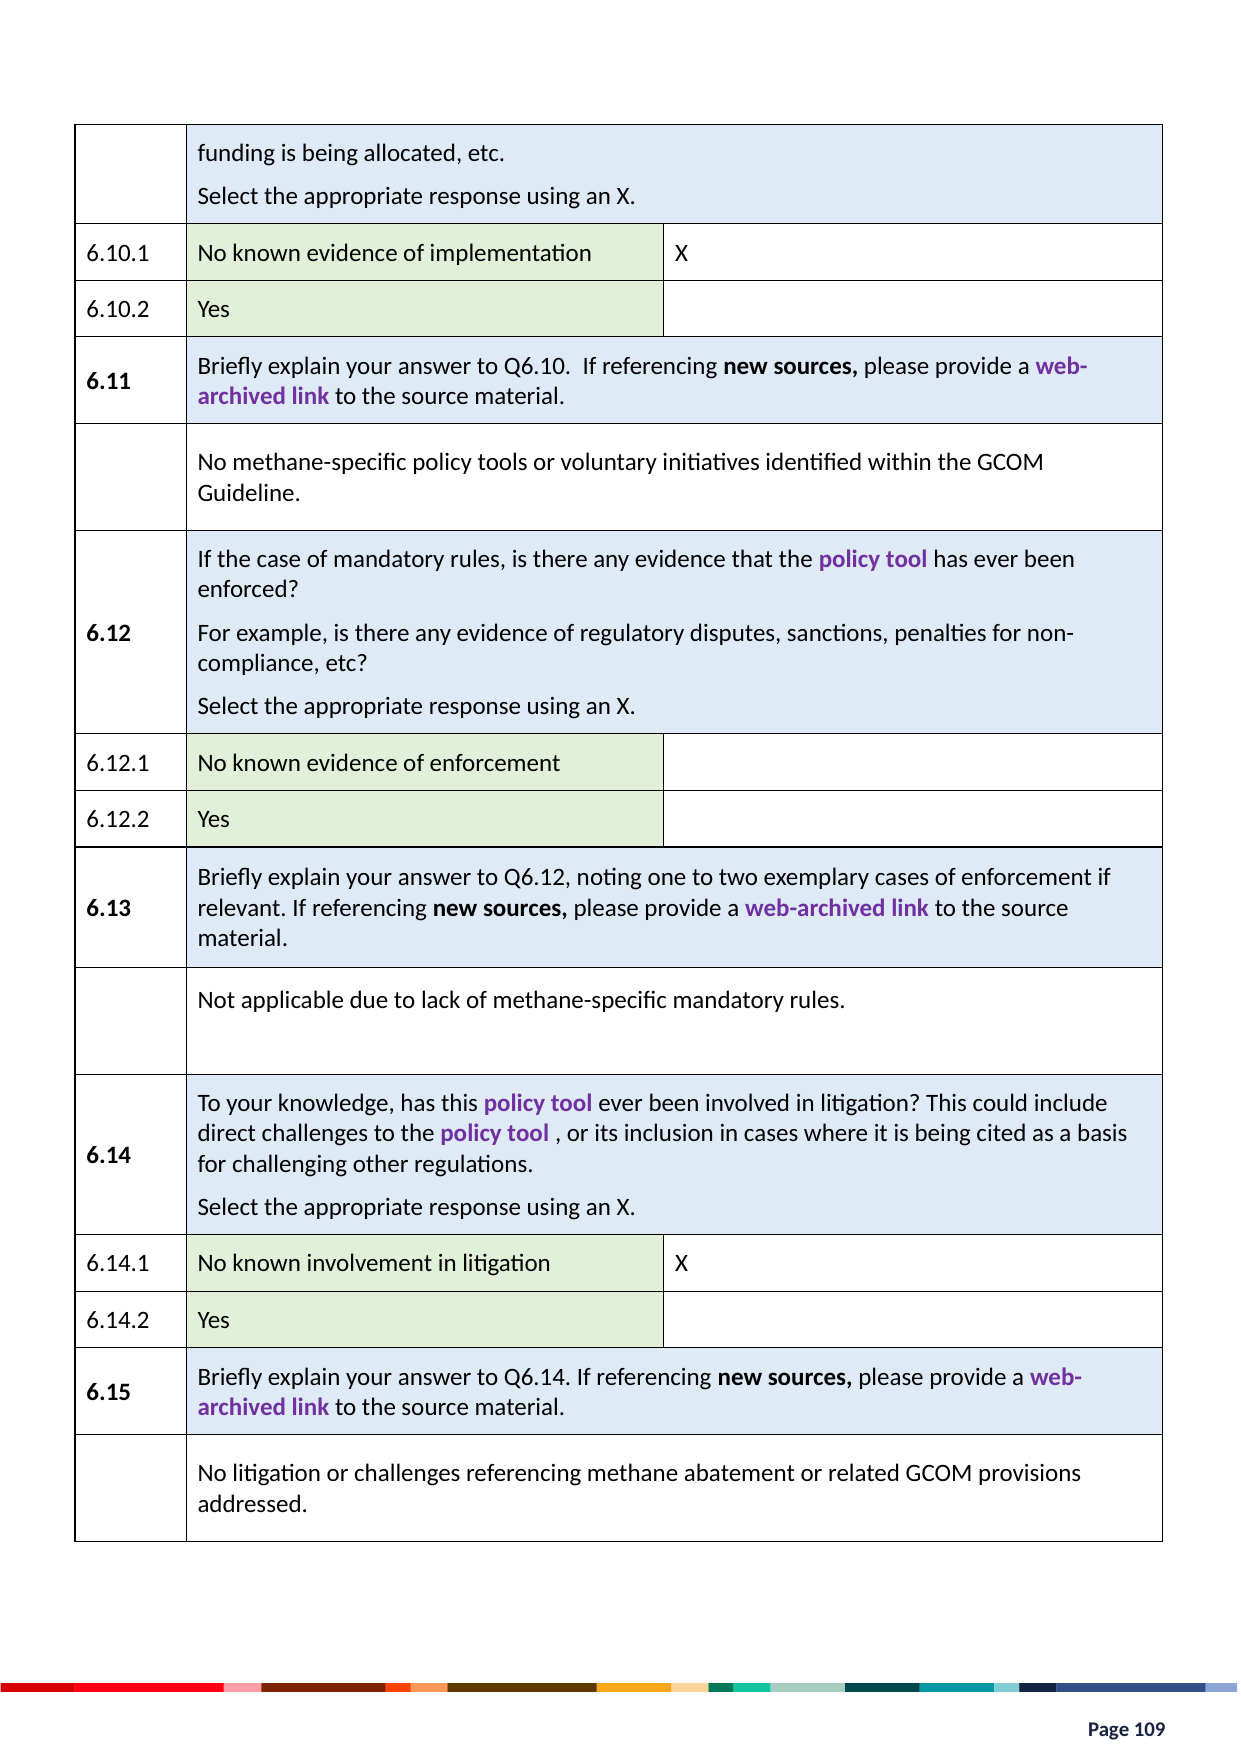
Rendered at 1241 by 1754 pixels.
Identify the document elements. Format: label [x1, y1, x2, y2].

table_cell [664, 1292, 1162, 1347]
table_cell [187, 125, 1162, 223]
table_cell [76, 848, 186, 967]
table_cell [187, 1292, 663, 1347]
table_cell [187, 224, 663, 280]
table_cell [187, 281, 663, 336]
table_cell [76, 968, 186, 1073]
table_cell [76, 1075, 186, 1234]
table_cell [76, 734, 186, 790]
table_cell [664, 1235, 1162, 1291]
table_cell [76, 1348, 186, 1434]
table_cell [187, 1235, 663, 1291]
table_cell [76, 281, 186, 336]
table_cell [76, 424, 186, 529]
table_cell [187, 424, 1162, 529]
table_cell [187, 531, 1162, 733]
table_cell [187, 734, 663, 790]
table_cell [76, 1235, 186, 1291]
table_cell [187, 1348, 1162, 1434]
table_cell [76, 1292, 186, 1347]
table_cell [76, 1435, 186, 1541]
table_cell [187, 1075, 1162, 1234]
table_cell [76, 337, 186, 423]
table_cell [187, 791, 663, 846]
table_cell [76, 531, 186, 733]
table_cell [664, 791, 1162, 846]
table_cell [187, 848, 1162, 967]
picture [0, 1683, 1236, 1692]
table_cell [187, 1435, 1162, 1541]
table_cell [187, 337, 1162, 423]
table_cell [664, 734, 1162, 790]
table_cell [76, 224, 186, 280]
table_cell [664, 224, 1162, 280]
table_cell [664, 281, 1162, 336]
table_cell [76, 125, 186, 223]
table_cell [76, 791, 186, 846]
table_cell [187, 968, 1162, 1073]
